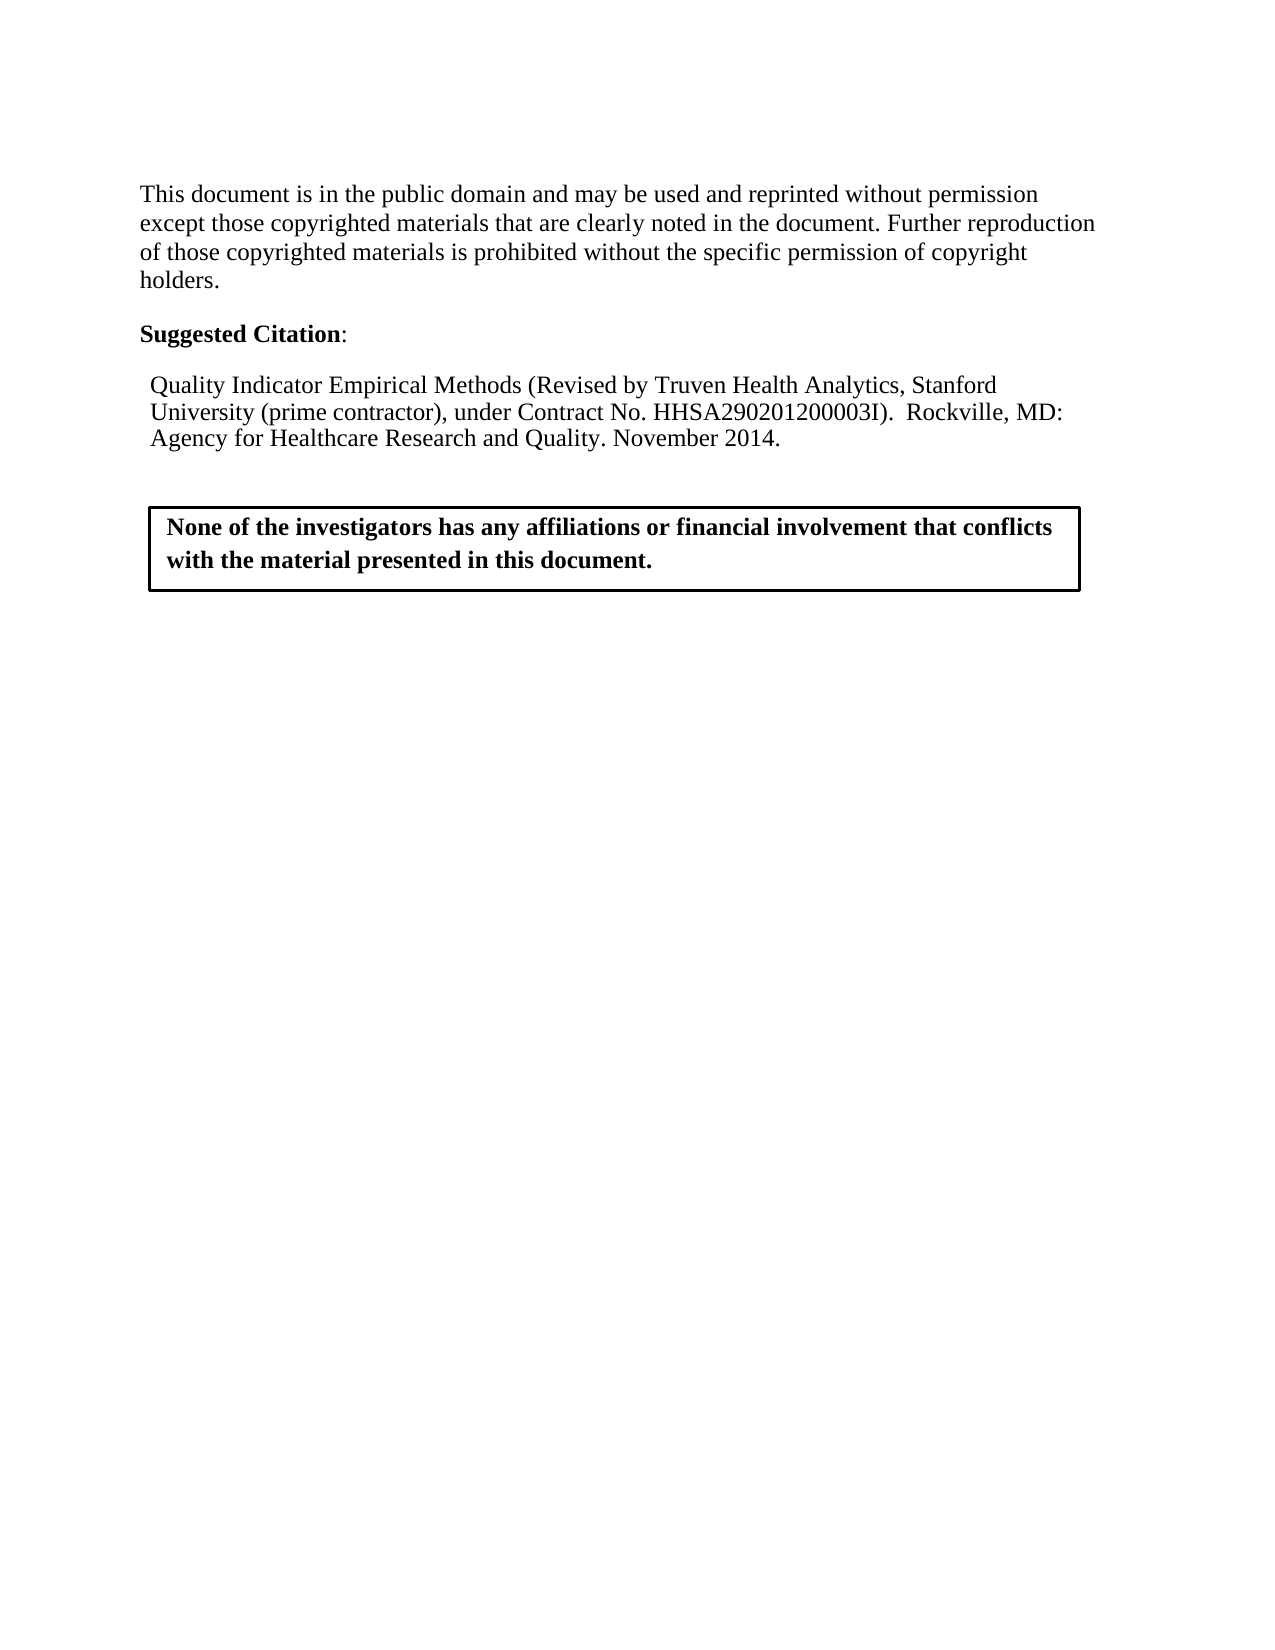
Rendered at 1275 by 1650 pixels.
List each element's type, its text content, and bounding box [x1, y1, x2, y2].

text None of the investigators has any affiliations or financial involvement that conflicts with the material presented in this document. [166, 512, 1067, 574]
text Suggested Citation: [139, 319, 1108, 348]
text Quality Indicator Empirical Methods (Revised by Truven Health Analytics, Stanford University (prime contractor), under Contract No. HHSA290201200003I). Rockville, MD: Agency for Healthcare Research and Quality. November 2014. [150, 373, 1087, 452]
text This document is in the public domain and may be used and reprinted without permission except those copyrighted materials that are clearly noted in the document. Further reproduction of those copyrighted materials is prohibited without the specific permission of copyright holders. [139, 179, 1108, 294]
